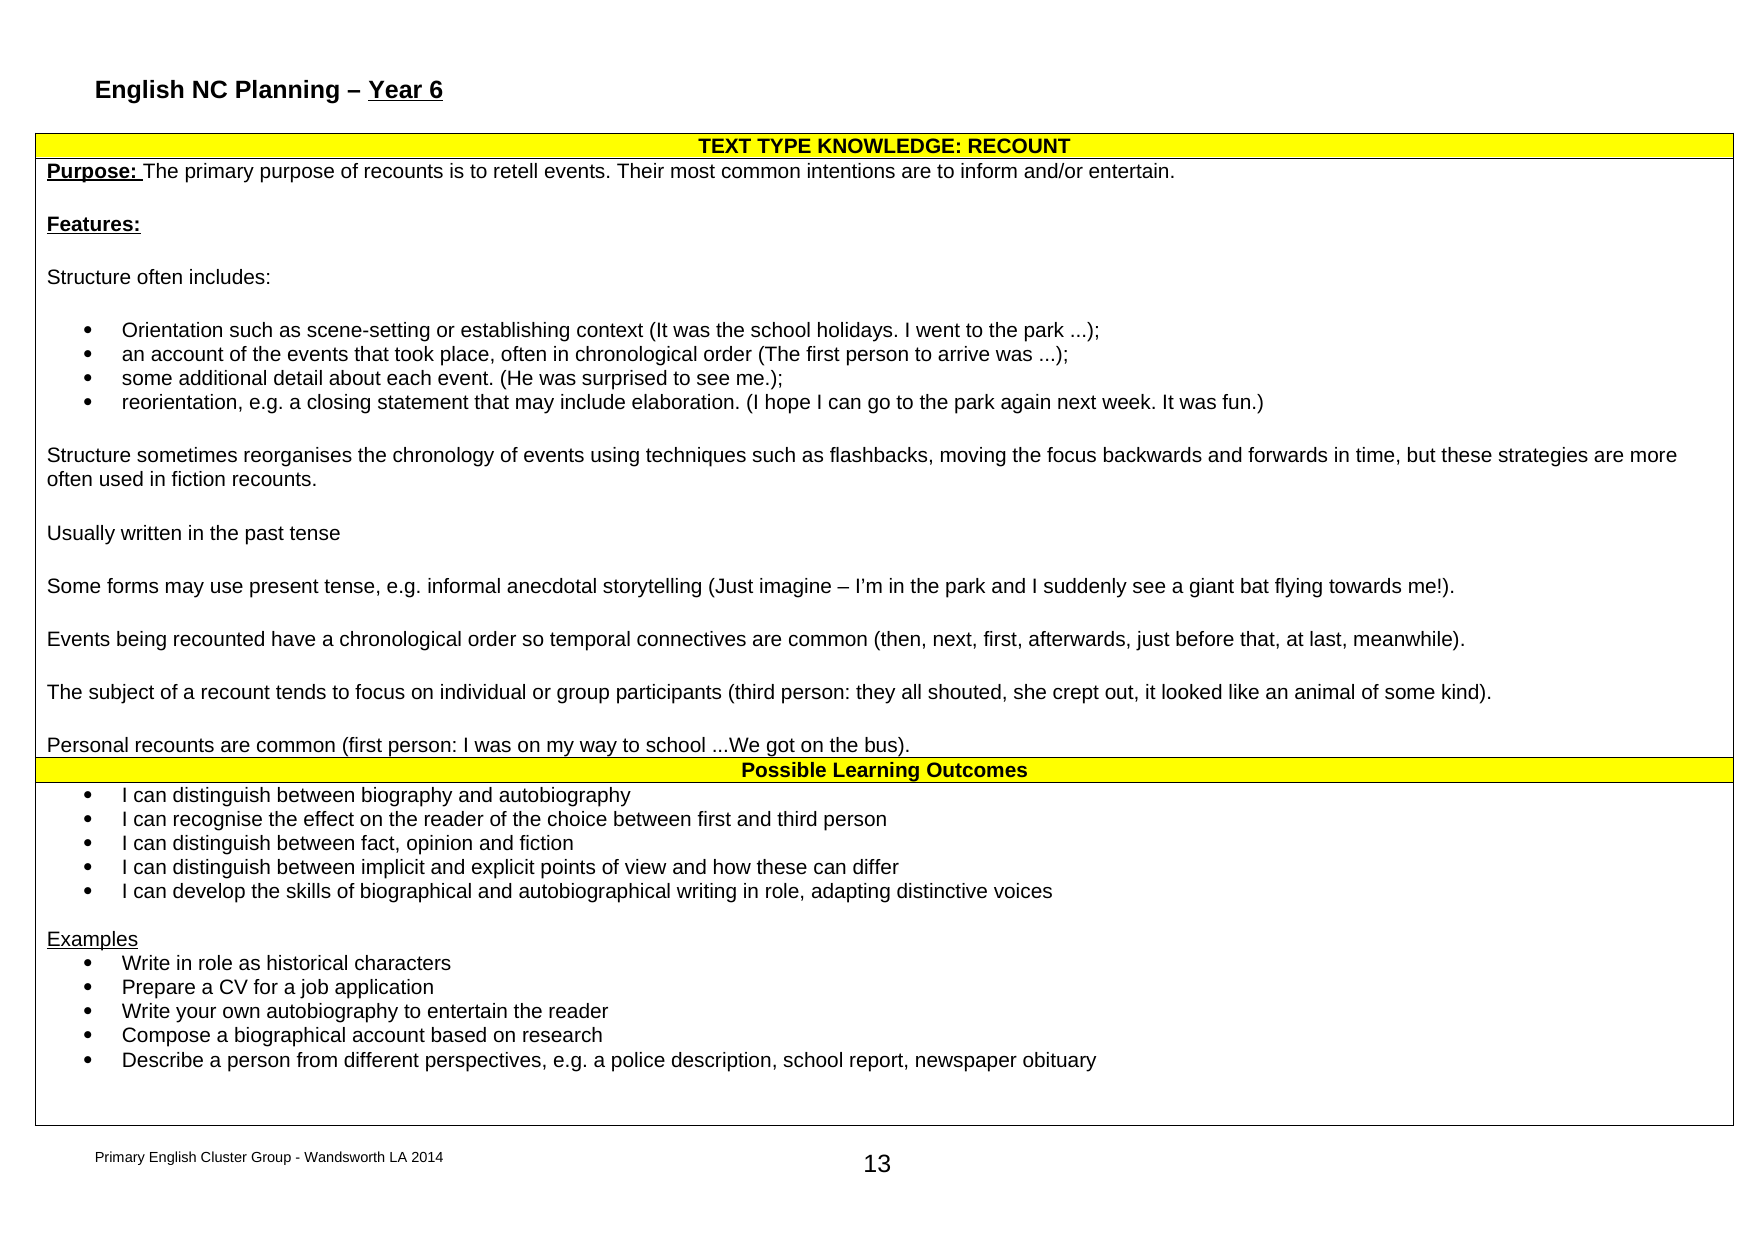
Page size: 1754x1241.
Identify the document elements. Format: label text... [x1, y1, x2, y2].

table_cell Possible Learning Outcomes [36, 758, 1733, 782]
table_cell I can distinguish between biography and autobiography I can recognise the effect on the reader of the choice between first and third person I can distinguish between fact, opinion and fiction I can distinguish between implicit and explicit points of view and how these can differ I can develop the skills of biographical and autobiographical writing in role, adapting distinctive voices Examples Write in role as historical characters Prepare a CV for a job application Write your own autobiography to entertain the reader Compose a biographical account based on research Describe a person from different perspectives, e.g. a police description, school report, newspaper obituary [36, 783, 1733, 1124]
table_header TEXT TYPE KNOWLEDGE: RECOUNT [36, 134, 1733, 157]
table_cell Purpose: The primary purpose of recounts is to retell events. Their most common intentions are to inform and/or entertain. Features: Structure often includes: Orientation such as scene-setting or establishing context (It was the school holidays. I went to the park ...); an account of the events that took place, often in chronological order (The first person to arrive was ...); some additional detail about each event. (He was surprised to see me.); reorientation, e.g. a closing statement that may include elaboration. (I hope I can go to the park again next week. It was fun.) Structure sometimes reorganises the chronology of events using techniques such as flashbacks, moving the focus backwards and forwards in time, but these strategies are more often used in fiction recounts. Usually written in the past tense Some forms may use present tense, e.g. informal anecdotal storytelling (Just imagine – I’m in the park and I suddenly see a giant bat flying towards me!). Events being recounted have a chronological order so temporal connectives are common (then, next, first, afterwards, just before that, at last, meanwhile). The subject of a recount tends to focus on individual or group participants (third person: they all shouted, she crept out, it looked like an animal of some kind). Personal recounts are common (first person: I was on my way to school ...We got on the bus). [36, 159, 1733, 757]
